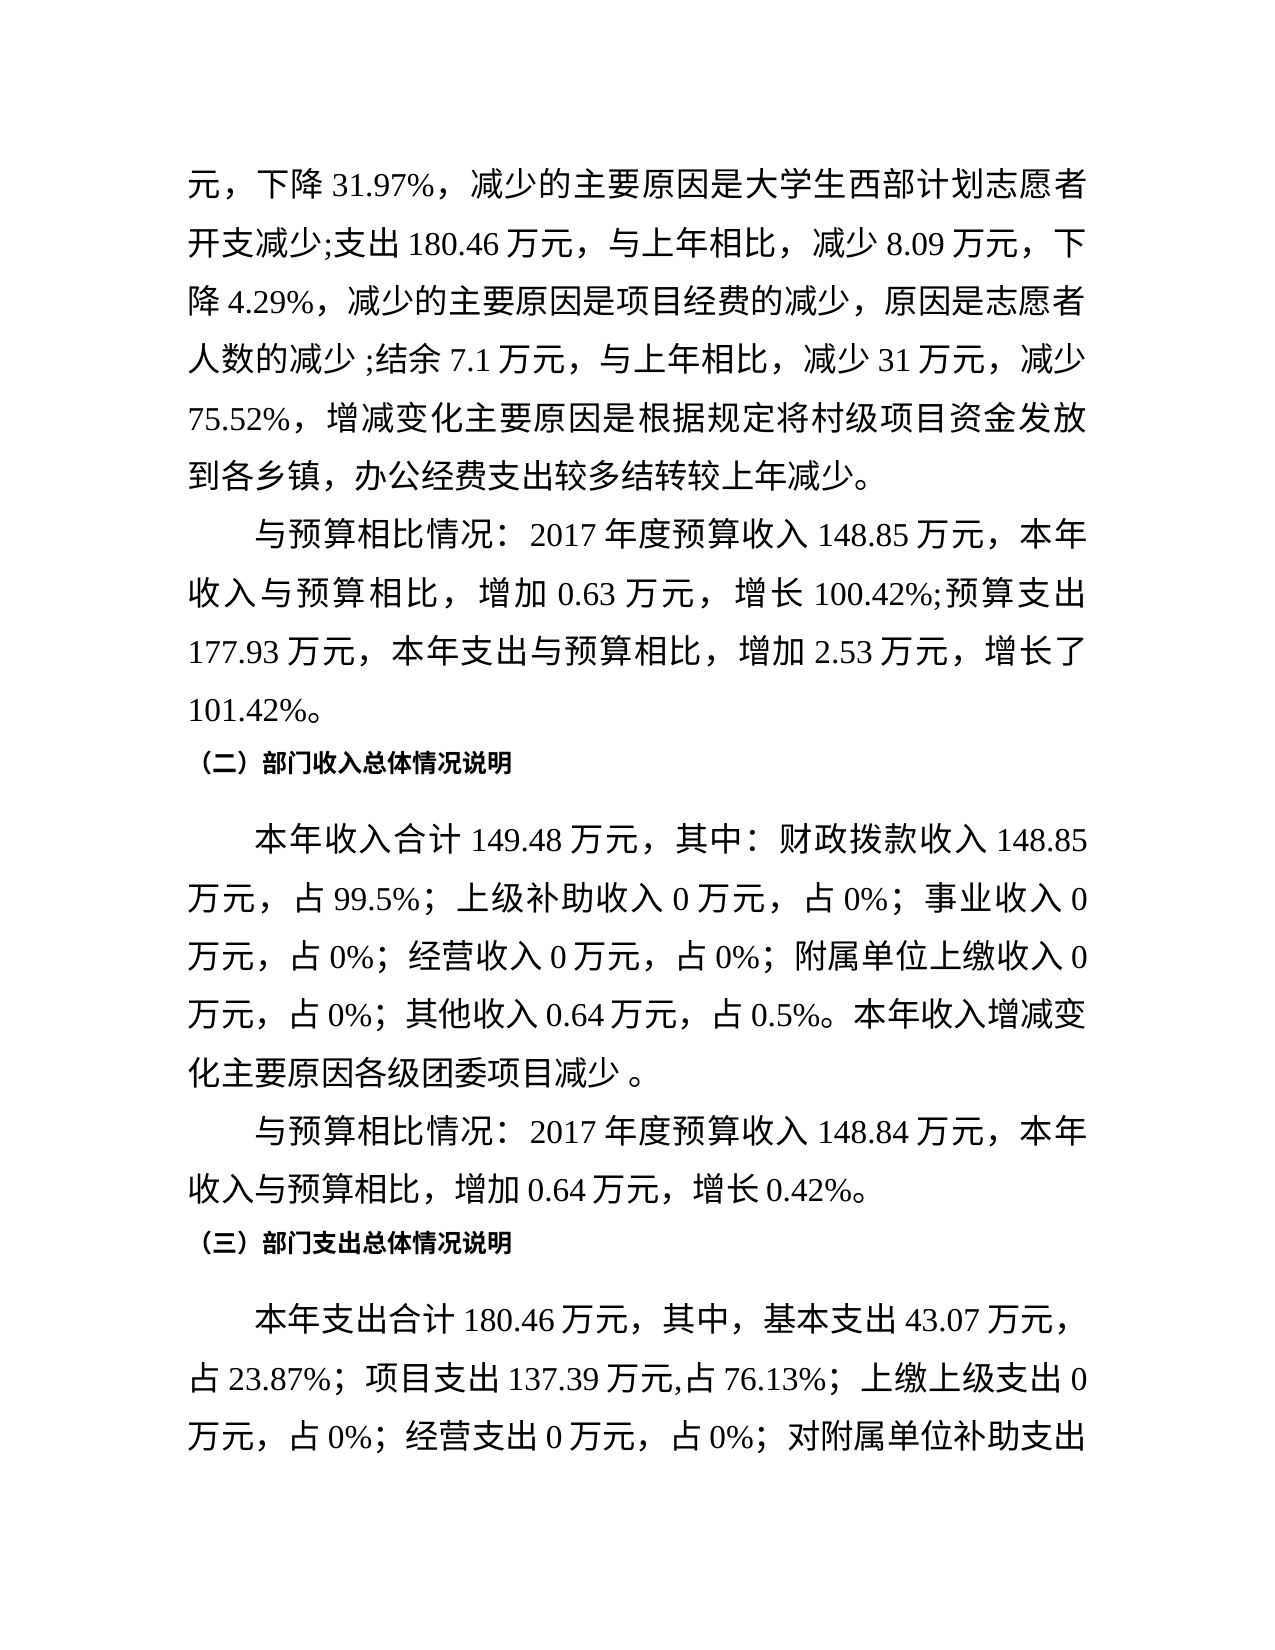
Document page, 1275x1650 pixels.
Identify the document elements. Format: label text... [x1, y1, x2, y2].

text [187, 1285, 1087, 1460]
text 本年收入合计149.48万元，其中：财政拨款收入148.85万元，占99.5%；上级补助收入0万元，占0%；事业收入0万元，占0%；经营收入0万元，占0%；附属单位上缴收入0万元，占0%；其他收入0.64万元，占0.5%。本年收入增减变化主要原因各级团委项目减少 。 [187, 805, 1087, 1097]
text （二）部门收入总体情况说明 [187, 744, 1087, 780]
text 与预算相比情况：2017年度预算收入148.85万元，本年收入与预算相比，增加0.63万元，增长100.42%;预算支出177.93万元，本年支出与预算相比，增加2.53万元，增长了101.42%。 [187, 500, 1087, 733]
text （三）部门支出总体情况说明 [187, 1224, 1087, 1260]
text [187, 150, 1087, 500]
text 与预算相比情况：2017年度预算收入148.84万元，本年收入与预算相比，增加0.64万元，增长0.42%。 [187, 1097, 1087, 1213]
